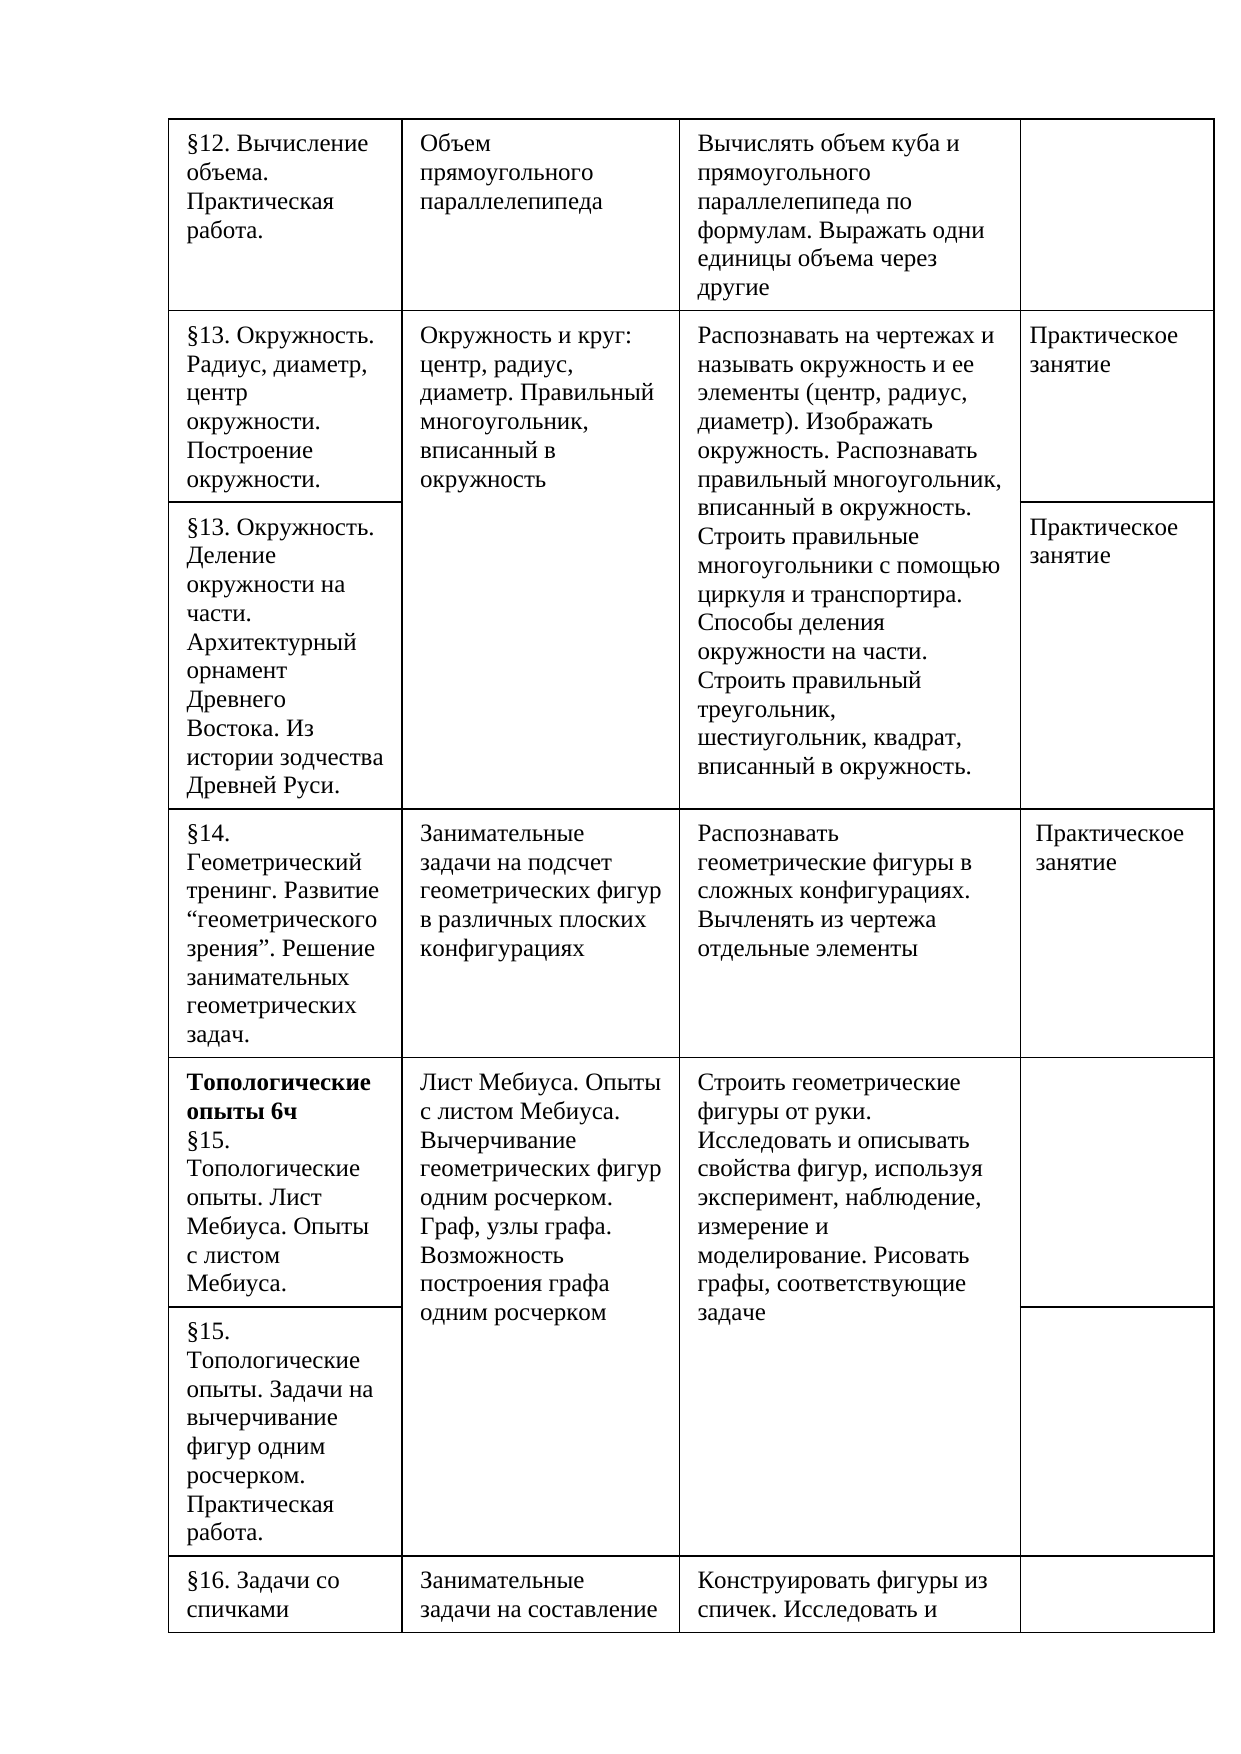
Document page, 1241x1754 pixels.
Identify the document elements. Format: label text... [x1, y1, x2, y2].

table_cell Практическое занятие [1021, 503, 1213, 808]
table_cell Объем прямоугольного параллелепипеда [403, 120, 679, 310]
table_cell [1021, 1058, 1213, 1306]
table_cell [403, 1557, 679, 1632]
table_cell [680, 1557, 1020, 1632]
table_cell Топологические опыты 6ч §15. Топологические опыты. Лист Мебиуса. Опыты с листом Мебиуса. [169, 1058, 401, 1306]
table_cell §13. Окружность. Деление окружности на части. Архитектурный орнамент Древнего Востока. Из истории зодчества Древней Руси. [169, 503, 401, 808]
table_cell §13. Окружность. Радиус, диаметр, центр окружности. Построение окружности. [169, 311, 401, 501]
table_cell Занимательные задачи на подсчет геометрических фигур в различных плоских конфигурациях [403, 810, 679, 1057]
table_cell [1021, 1557, 1213, 1632]
table_cell §12. Вычисление объема. Практическая работа. [169, 120, 401, 310]
table_cell Окружность и круг: центр, радиус, диаметр. Правильный многоугольник, вписанный в окружность [403, 311, 679, 808]
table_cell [169, 1557, 401, 1632]
table_cell Вычислять объем куба и прямоугольного параллелепипеда по формулам. Выражать одни единицы объема через другие [680, 120, 1020, 310]
table_cell Практическое занятие [1021, 311, 1213, 501]
table_cell Практическое занятие [1021, 810, 1213, 1057]
table_cell [1021, 120, 1213, 310]
table_cell [1021, 1308, 1213, 1555]
table_cell Распознавать на чертежах и называть окружность и ее элементы (центр, радиус, диаметр). Изображать окружность. Распознавать правильный многоугольник, вписанный в окружность. Строить правильные многоугольники с помощью циркуля и транспортира. Способы деления окружности на части. Строить правильный треугольник, шестиугольник, квадрат, вписанный в окружность. [680, 311, 1020, 808]
table_cell Лист Мебиуса. Опыты с листом Мебиуса. Вычерчивание геометрических фигур одним росчерком. Граф, узлы графа. Возможность построения графа одним росчерком [403, 1058, 679, 1555]
table_cell Строить геометрические фигуры от руки. Исследовать и описывать свойства фигур, используя эксперимент, наблюдение, измерение и моделирование. Рисовать графы, соответствующие задаче [680, 1058, 1020, 1555]
table_cell Распознавать геометрические фигуры в сложных конфигурациях. Вычленять из чертежа отдельные элементы [680, 810, 1020, 1057]
table_cell §15. Топологические опыты. Задачи на вычерчивание фигур одним росчерком. Практическая работа. [169, 1308, 401, 1555]
table_cell §14. Геометрический тренинг. Развитие “геометрического зрения”. Решение занимательных геометрических задач. [169, 810, 401, 1057]
